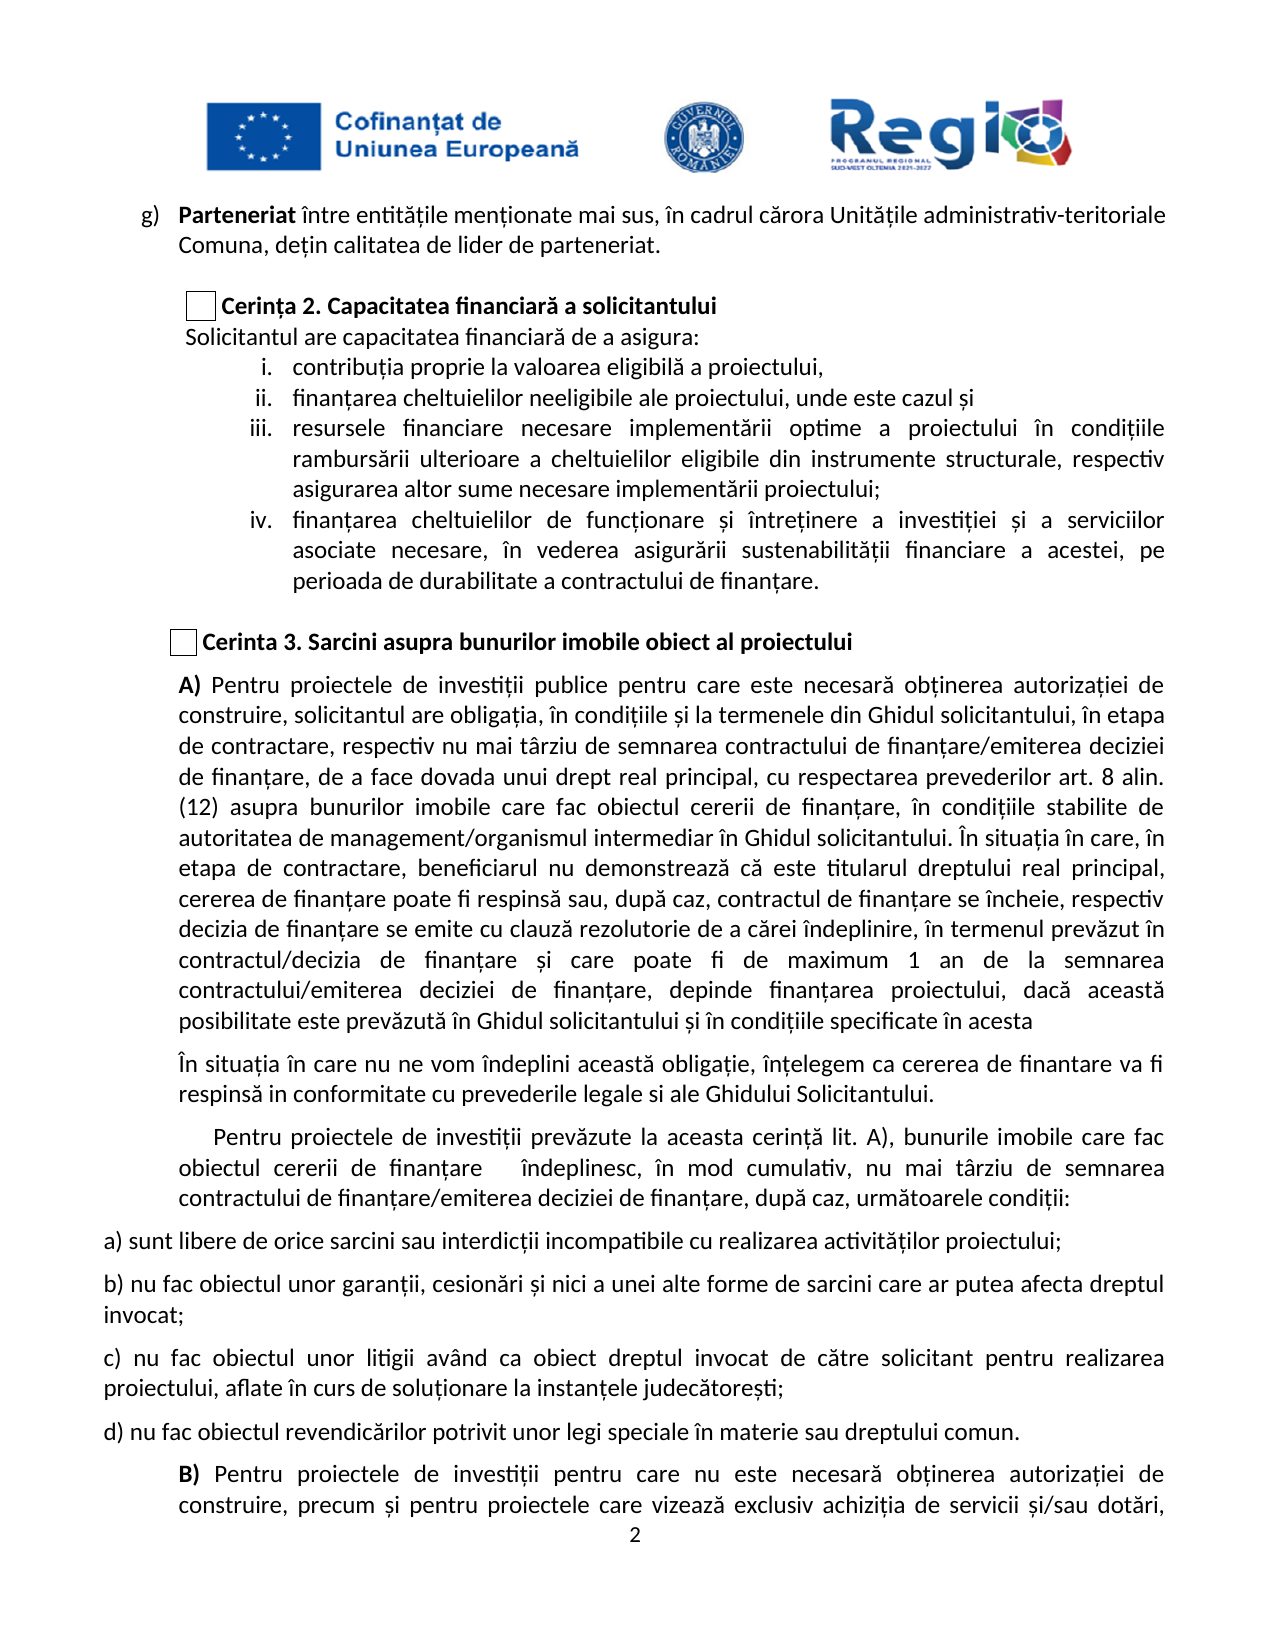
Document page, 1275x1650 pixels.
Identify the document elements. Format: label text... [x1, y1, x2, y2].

list finanțarea cheltuielilor de funcționare și întreținere a investiției și a serviciilor asociate necesare, în vederea asigurării sustenabilității financiare a acestei, pe perioada de durabilitate a contractului de finanțare. [273, 504, 1166, 596]
list Parteneriat între entităţile menţionate mai sus, în cadrul cărora Unităţile administrativ-teritoriale Comuna, deţin calitatea de lider de parteneriat. [141, 199, 1166, 260]
text a) sunt libere de orice sarcini sau interdicţii incompatibile cu realizarea activităţilor proiectului; [103, 1226, 1166, 1256]
list A) Pentru proiectele de investiții publice pentru care este necesară obținerea autorizației de construire, solicitantul are obligația, în condițiile și la termenele din Ghidul solicitantului, în etapa de contractare, respectiv nu mai târziu de semnarea contractului de finanțare/emiterea deciziei de finanțare, de a face dovada unui drept real principal, cu respectarea prevederilor art. 8 alin. (12) asupra bunurilor imobile care fac obiectul cererii de finanțare, în condițiile stabilite de autoritatea de management/organismul intermediar în Ghidul solicitantului. În situația în care, în etapa de contractare, beneficiarul nu demonstrează că este titularul dreptului real principal, cererea de finanțare poate fi respinsă sau, după caz, contractul de finanțare se încheie, respectiv decizia de finanțare se emite cu clauză rezolutorie de a cărei îndeplinire, în termenul prevăzut în contractul/decizia de finanțare și care poate fi de maximum 1 an de la semnarea contractului/emiterea deciziei de finanțare, depinde finanțarea proiectului, dacă această posibilitate este prevăzută în Ghidul solicitantului și în condițiile specificate în acesta [178, 669, 1166, 1035]
list finanțarea cheltuielilor neeligibile ale proiectului, unde este cazul și [273, 382, 1166, 412]
text b) nu fac obiectul unor garanţii, cesionări şi nici a unei alte forme de sarcini care ar putea afecta dreptul invocat; [103, 1268, 1166, 1329]
list contribuția proprie la valoarea eligibilă a proiectului, [273, 351, 1166, 382]
list În situația în care nu ne vom îndeplini această obligație, înțelegem ca cererea de finantare va fi respinsă in conformitate cu prevederile legale si ale Ghidului Solicitantului. [178, 1048, 1166, 1109]
list Solicitantul are capacitatea financiară de a asigura: [178, 321, 1166, 351]
picture [170, 73, 1100, 199]
text d) nu fac obiectul revendicărilor potrivit unor legi speciale în materie sau dreptului comun. [103, 1416, 1166, 1446]
text c) nu fac obiectul unor litigii având ca obiect dreptul invocat de către solicitant pentru realizarea proiectului, aflate în curs de soluţionare la instanţele judecătoreşti; [103, 1342, 1166, 1403]
list Cerința 2. Capacitatea financiară a solicitantului [178, 290, 1166, 321]
list resursele financiare necesare implementării optime a proiectului în condițiile rambursării ulterioare a cheltuielilor eligibile din instrumente structurale, respectiv asigurarea altor sume necesare implementării proiectului; [273, 412, 1166, 504]
list Cerinta 3. Sarcini asupra bunurilor imobile obiect al proiectului [169, 626, 1166, 657]
list Pentru proiectele de investiții prevăzute la aceasta cerință lit. A), bunurile imobile care fac obiectul cererii de finanțare îndeplinesc, în mod cumulativ, nu mai târziu de semnarea contractului de finanțare/emiterea deciziei de finanțare, după caz, următoarele condiții: [178, 1121, 1166, 1213]
